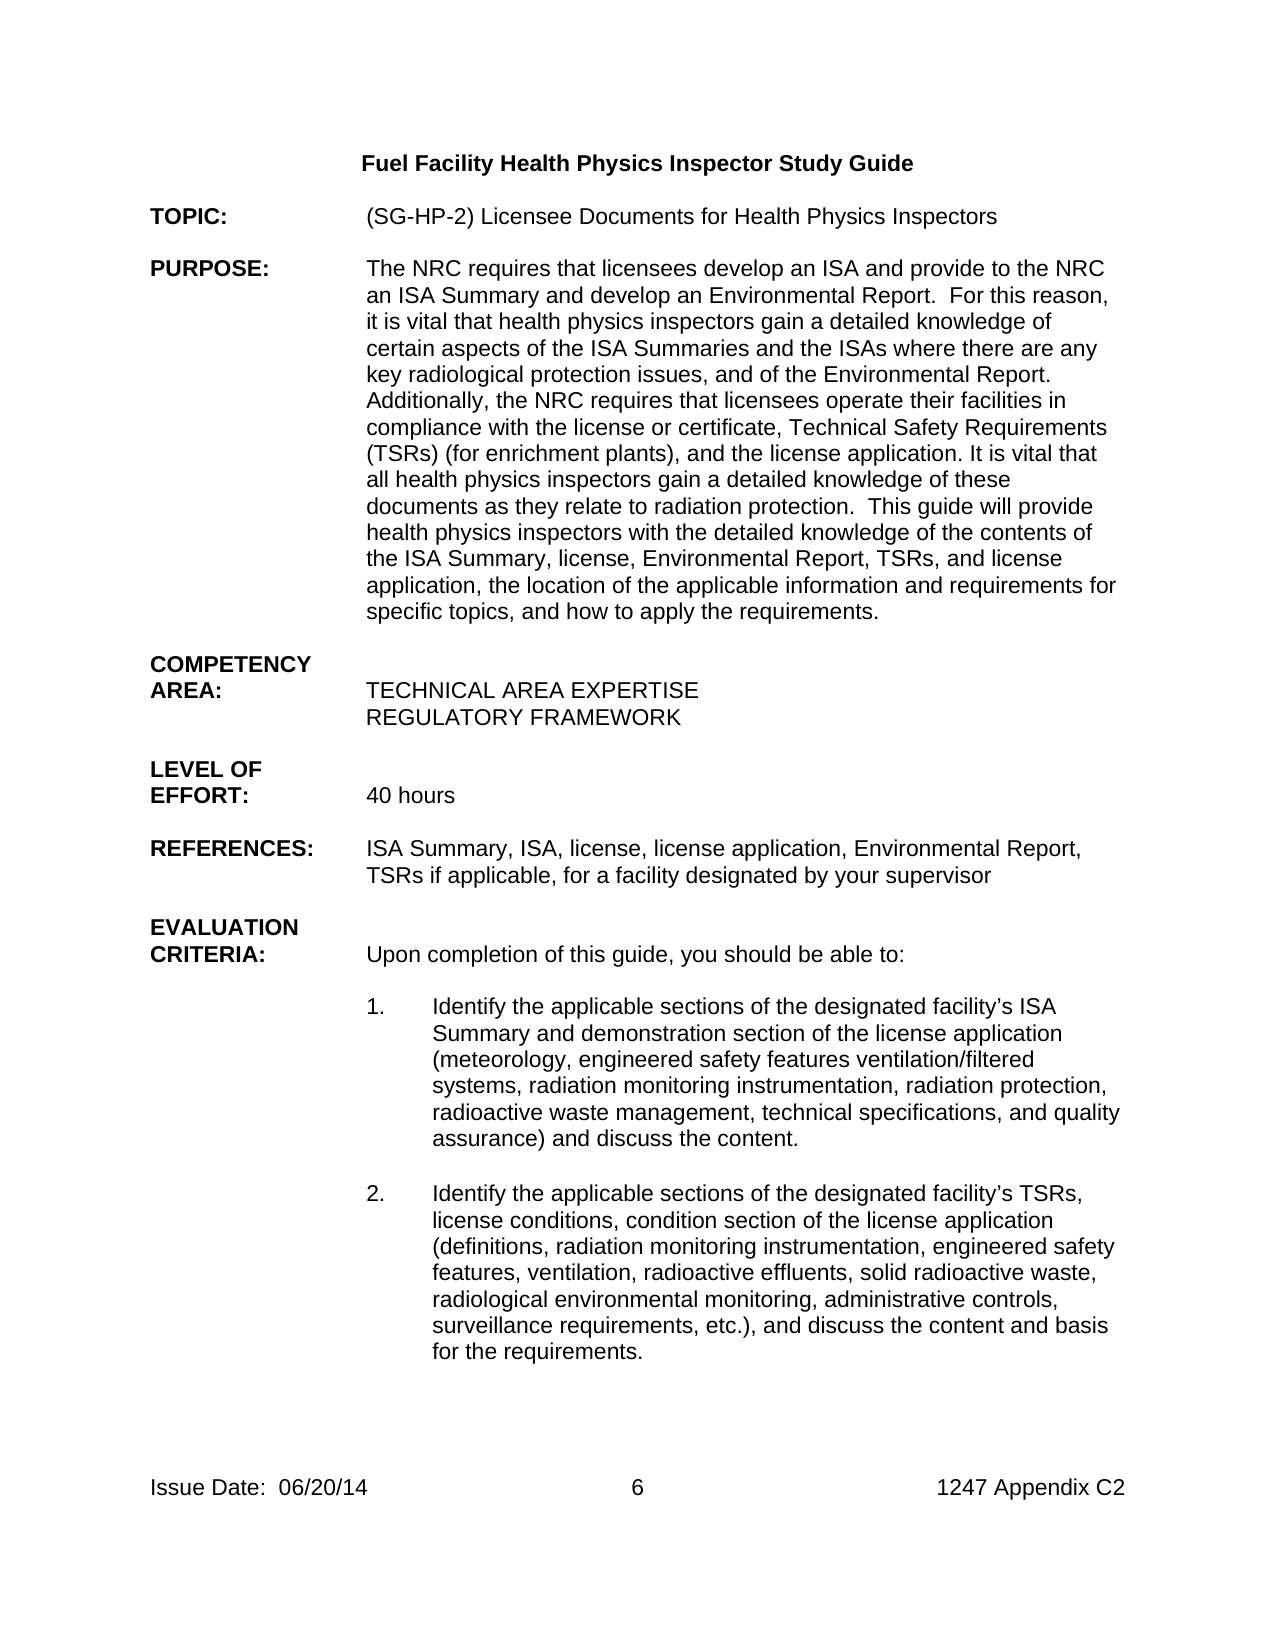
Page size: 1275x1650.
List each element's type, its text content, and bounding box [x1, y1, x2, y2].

text CRITERIA: Upon completion of this guide, you should be able to: [150, 941, 1125, 967]
text COMPETENCY [150, 651, 1125, 677]
text AREA: TECHNICAL AREA EXPERTISE [150, 677, 1125, 703]
text REFERENCES: ISA Summary, ISA, license, license application, Environmental Report, TSRs if applicable, for a facility designated by your supervisor [150, 835, 1125, 888]
text Identify the applicable sections of the designated facility’s TSRs, license conditions, condition section of the license application (definitions, radiation monitoring instrumentation, engineered safety features, ventilation, radioactive effluents, solid radioactive waste, radiological environmental monitoring, administrative controls, surveillance requirements, etc.), and discuss the content and basis for the requirements. [366, 1180, 1125, 1365]
text PURPOSE: The NRC requires that licensees develop an ISA and provide to the NRC an ISA Summary and develop an Environmental Report. For this reason, it is vital that health physics inspectors gain a detailed knowledge of certain aspects of the ISA Summaries and the ISAs where there are any key radiological protection issues, and of the Environmental Report. Additionally, the NRC requires that licensees operate their facilities in compliance with the license or certificate, Technical Safety Requirements (TSRs) (for enrichment plants), and the license application. It is vital that all health physics inspectors gain a detailed knowledge of these documents as they relate to radiation protection. This guide will provide health physics inspectors with the detailed knowledge of the contents of the ISA Summary, license, Environmental Report, TSRs, and license application, the location of the applicable information and requirements for specific topics, and how to apply the requirements. [150, 255, 1125, 624]
text EVALUATION [150, 914, 1125, 941]
text LEVEL OF [150, 756, 1125, 782]
text EFFORT: 40 hours [150, 782, 1125, 809]
text TOPIC: (SG-HP-2) Licensee Documents for Health Physics Inspectors [150, 203, 1125, 229]
text Identify the applicable sections of the designated facility’s ISA Summary and demonstration section of the license application (meteorology, engineered safety features ventilation/filtered systems, radiation monitoring instrumentation, radiation protection, radioactive waste management, technical specifications, and quality assurance) and discuss the content. [366, 993, 1125, 1180]
text Fuel Facility Health Physics Inspector Study Guide [150, 150, 1125, 176]
text REGULATORY FRAMEWORK [150, 703, 1125, 730]
